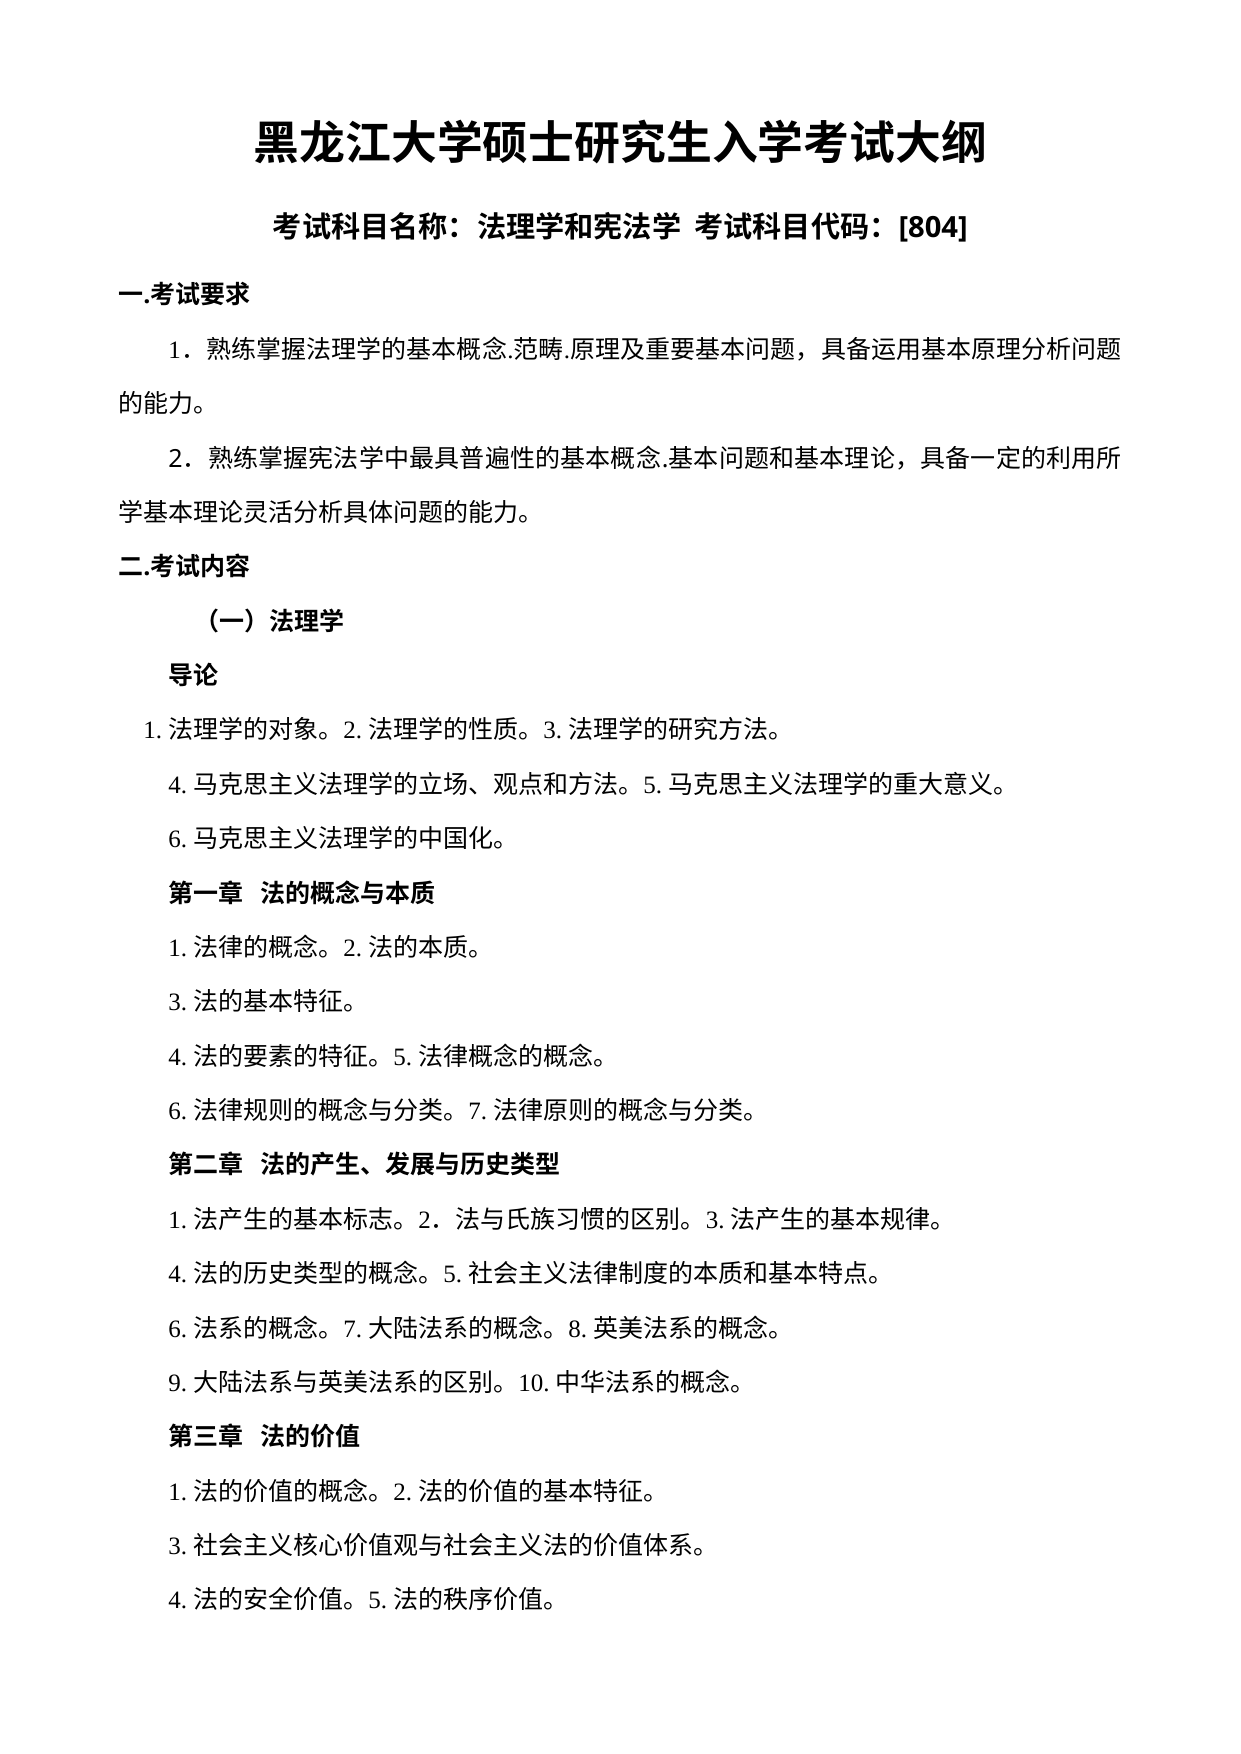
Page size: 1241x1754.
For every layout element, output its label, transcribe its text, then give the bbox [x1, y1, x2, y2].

text 3. 社会主义核心价值观与社会主义法的价值体系。 [118, 1526, 1122, 1562]
text 9. 大陆法系与英美法系的区别。10. 中华法系的概念。 [118, 1362, 1122, 1399]
text 第一章 法的概念与本质 [118, 873, 1122, 909]
text 一.考试要求 [118, 275, 1122, 311]
text 6. 法系的概念。7. 大陆法系的概念。8. 英美法系的概念。 [118, 1308, 1122, 1344]
text 1. 法产生的基本标志。2．法与氏族习惯的区别。3. 法产生的基本规律。 [118, 1199, 1122, 1236]
text 黑龙江大学硕士研究生入学考试大纲 [118, 118, 1122, 170]
text 4. 法的要素的特征。5. 法律概念的概念。 [118, 1036, 1122, 1072]
text 6. 法律规则的概念与分类。7. 法律原则的概念与分类。 [118, 1091, 1122, 1127]
list 法的安全价值。5. 法的秩序价值。 [118, 1580, 1122, 1616]
text 4. 法的历史类型的概念。5. 社会主义法律制度的本质和基本特点。 [118, 1254, 1122, 1290]
text 二.考试内容 [118, 547, 1122, 583]
text 1. 法的价值的概念。2. 法的价值的基本特征。 [118, 1471, 1122, 1507]
text 1．熟练掌握法理学的基本概念.范畴.原理及重要基本问题，具备运用基本原理分析问题的能力。 [118, 329, 1122, 420]
text 4. 马克思主义法理学的立场、观点和方法。5. 马克思主义法理学的重大意义。 [118, 764, 1122, 801]
text 3. 法的基本特征。 [118, 982, 1122, 1018]
text 考试科目名称：法理学和宪法学 考试科目代码：[804] [118, 204, 1122, 246]
text 第二章 法的产生、发展与历史类型 [118, 1145, 1122, 1181]
text 第三章 法的价值 [118, 1417, 1122, 1453]
text （一）法理学 [118, 601, 1122, 637]
text 2．熟练掌握宪法学中最具普遍性的基本概念.基本问题和基本理论，具备一定的利用所学基本理论灵活分析具体问题的能力。 [118, 438, 1122, 529]
text 1. 法理学的对象。2. 法理学的性质。3. 法理学的研究方法。 [118, 710, 1122, 746]
text 6. 马克思主义法理学的中国化。 [118, 819, 1122, 855]
text 1. 法律的概念。2. 法的本质。 [118, 927, 1122, 964]
text 导论 [118, 656, 1122, 692]
